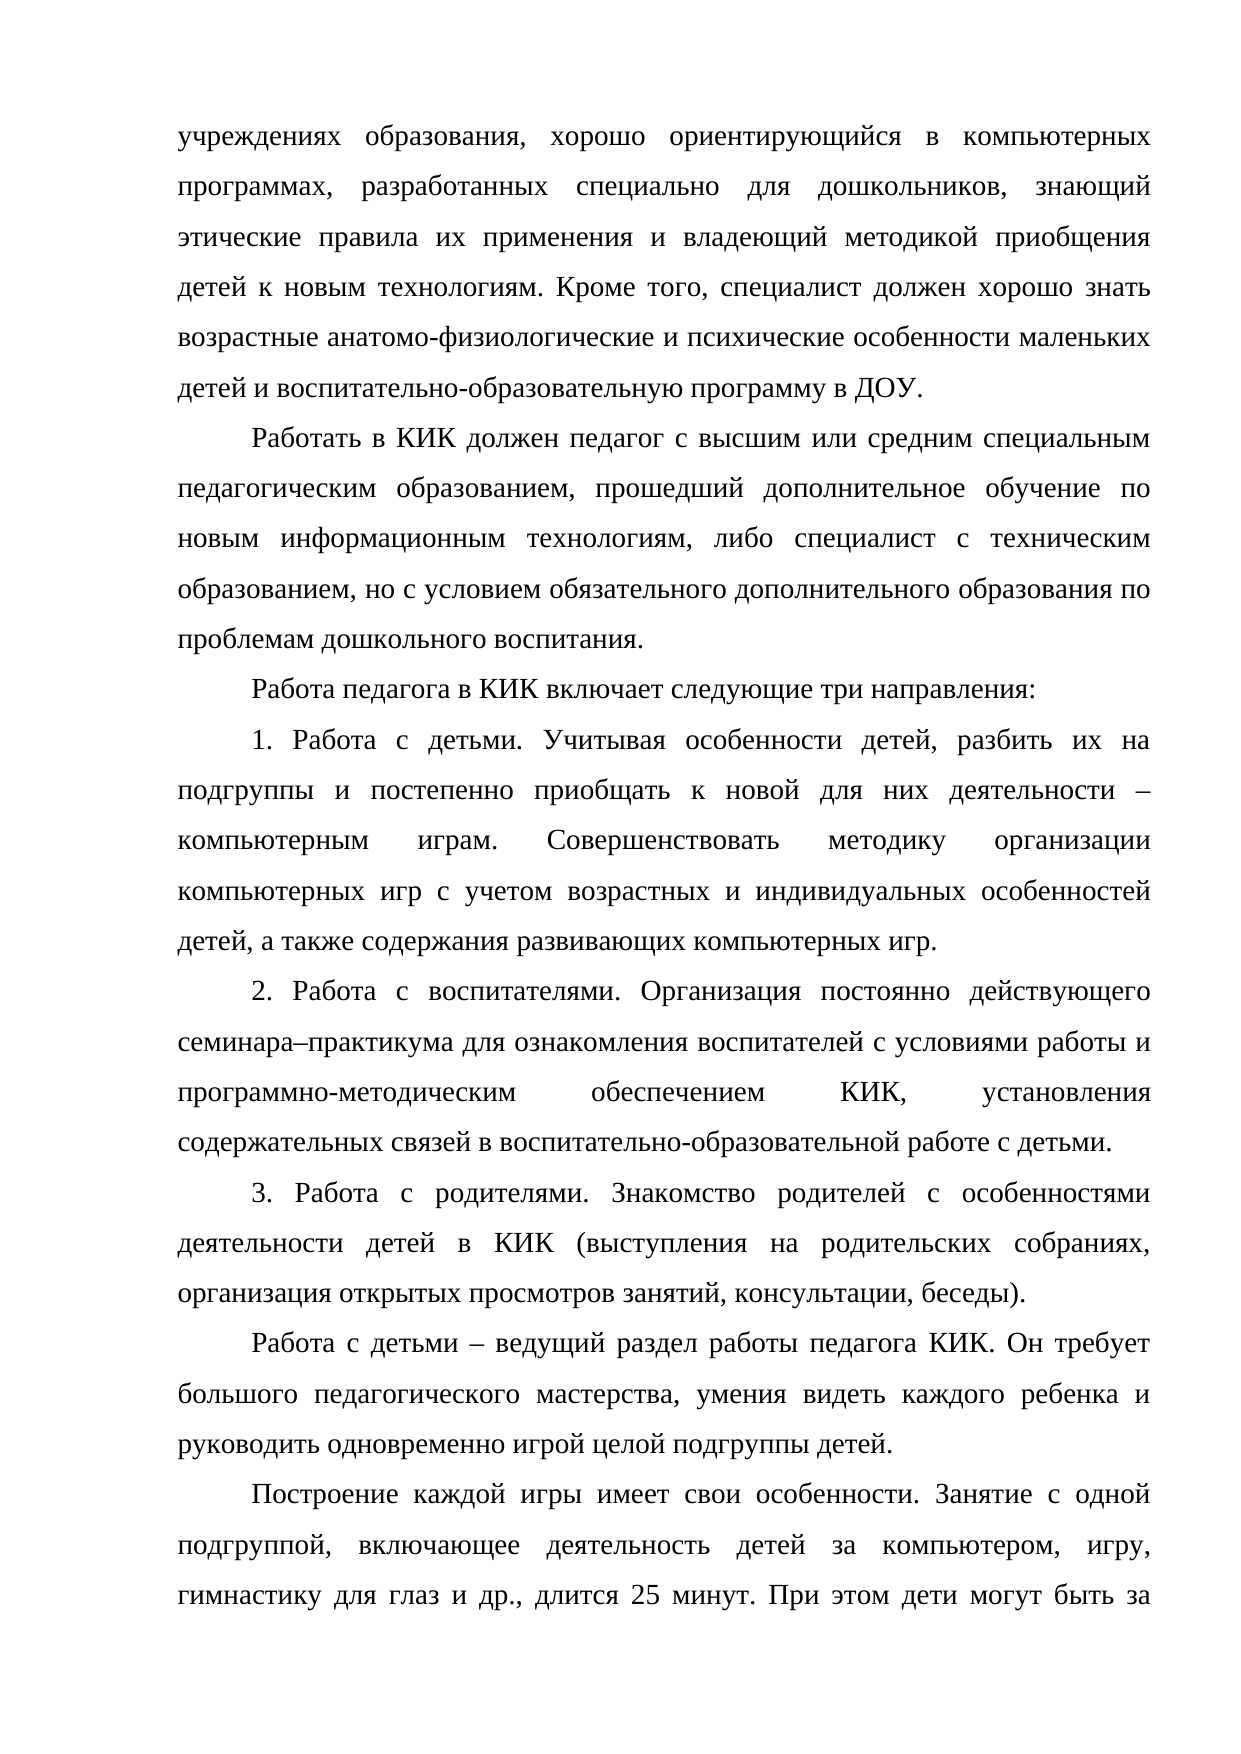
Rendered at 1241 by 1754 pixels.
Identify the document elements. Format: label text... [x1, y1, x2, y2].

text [177, 118, 1152, 403]
text 3. Работа с родителями. Знакомство родителей с особенностями деятельности детей в КИК (выступления на родительских собраниях, организация открытых просмотров занятий, консультации, беседы). [177, 1175, 1152, 1309]
text Работать в КИК должен педагог с высшим или средним специальным педагогическим образованием, прошедший дополнительное обучение по новым информационным технологиям, либо специалист с техническим образованием, но с условием обязательного дополнительного образования по проблемам дошкольного воспитания. [177, 420, 1152, 655]
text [177, 1477, 1152, 1611]
text Работа с детьми – ведущий раздел работы педагога КИК. Он требует большого педагогического мастерства, умения видеть каждого ребенка и руководить одновременно игрой целой подгруппы детей. [177, 1326, 1152, 1460]
text 1. Работа с детьми. Учитывая особенности детей, разбить их на подгруппы и постепенно приобщать к новой для них деятельности – компьютерным играм. Совершенствовать методику организации компьютерных игр с учетом возрастных и индивидуальных особенностей детей, а также содержания развивающих компьютерных игр. [177, 722, 1152, 957]
text 2. Работа с воспитателями. Организация постоянно действующего семинара–практикума для ознакомления воспитателей с условиями работы и программно-методическим обеспечением КИК, установления содержательных связей в воспитательно-образовательной работе с детьми. [177, 973, 1152, 1158]
text Работа педагога в КИК включает следующие три направления: [177, 672, 1152, 705]
